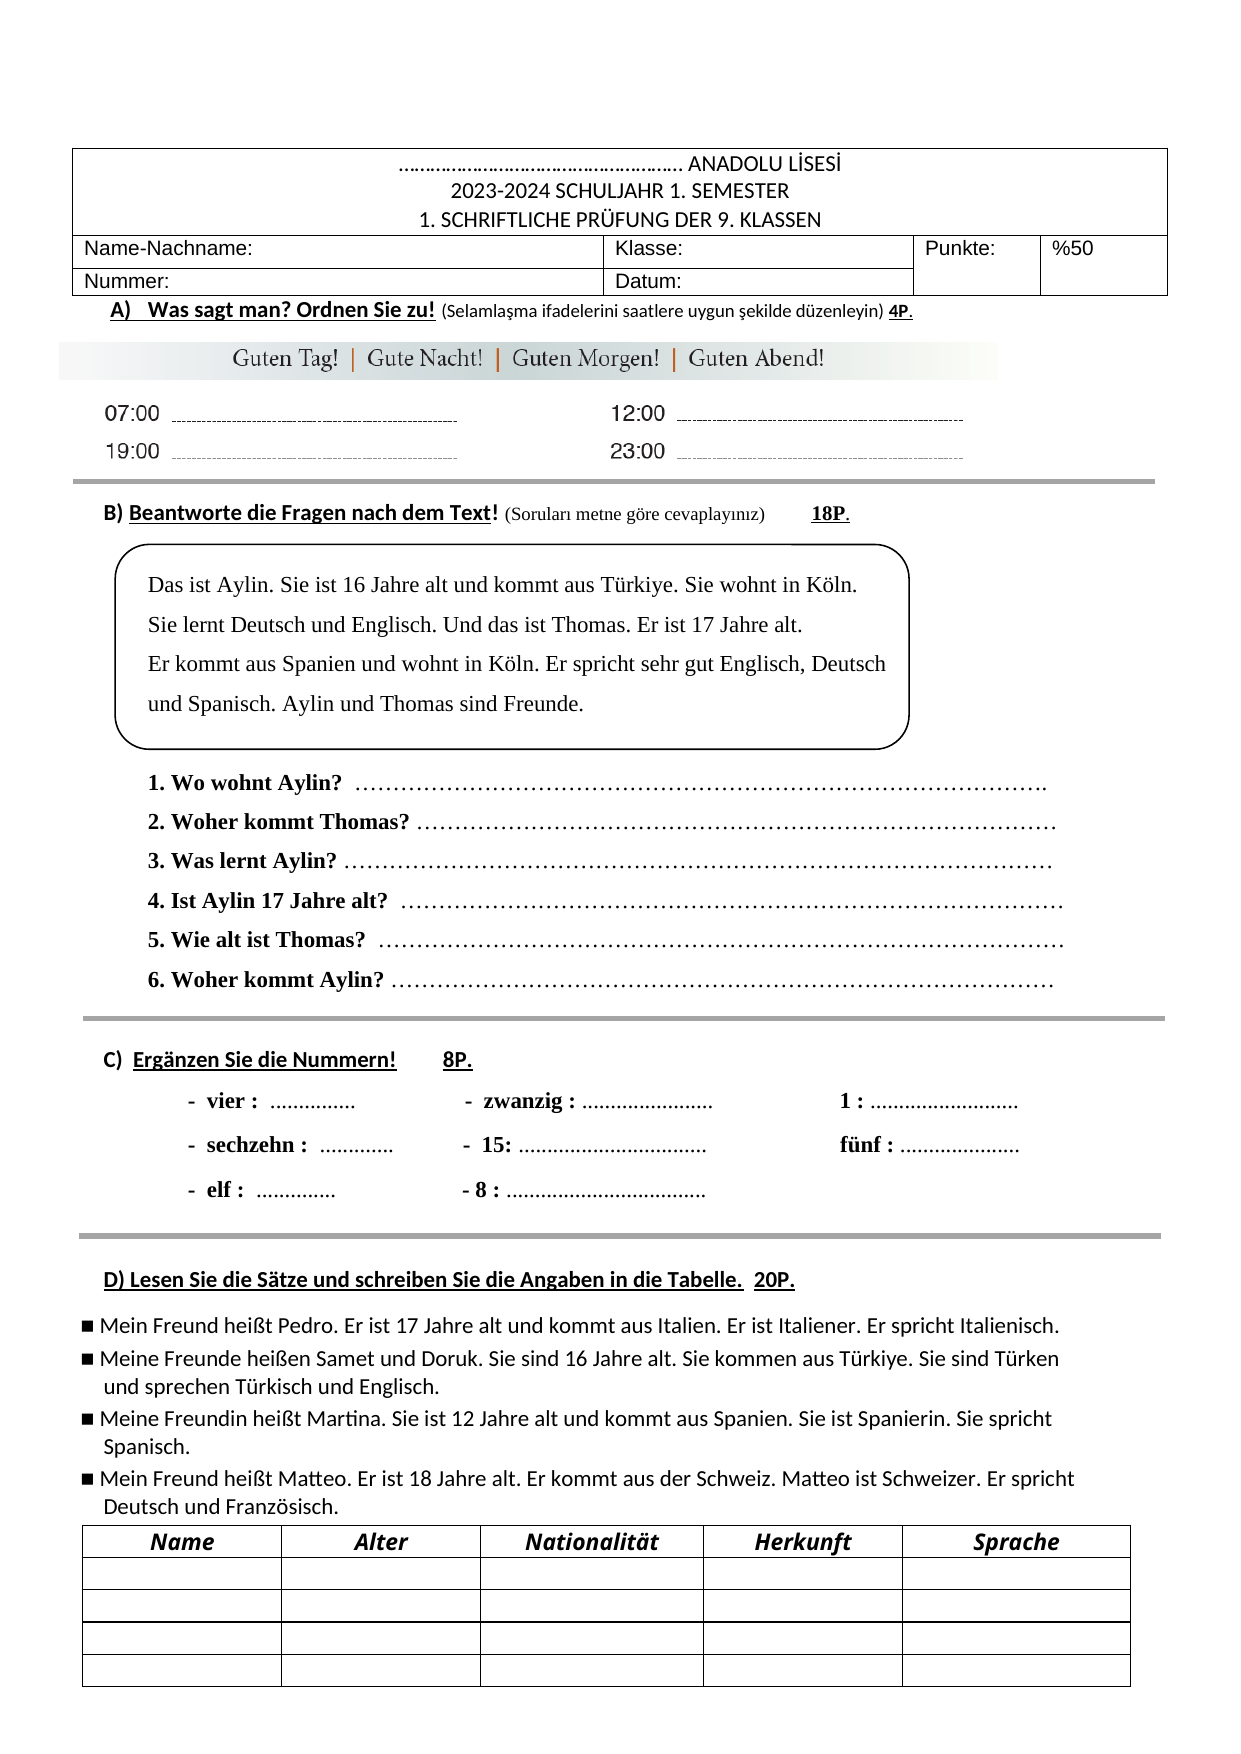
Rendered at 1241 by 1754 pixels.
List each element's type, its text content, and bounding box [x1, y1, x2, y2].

text - elf : .............. - 8 : ................................... [148, 1176, 1093, 1202]
table_cell [704, 1590, 902, 1621]
text und Spanisch. Aylin und Thomas sind Freunde. [148, 690, 1093, 716]
table_cell [83, 1623, 281, 1654]
table_cell [704, 1655, 902, 1686]
table_cell [282, 1558, 480, 1589]
text Sie lernt Deutsch und Englisch. Und das ist Thomas. Er ist 17 Jahre alt. [148, 611, 1093, 637]
table_cell [83, 1655, 281, 1686]
table_header Nationalität [481, 1526, 703, 1557]
table_cell [83, 1590, 281, 1621]
table_cell [481, 1590, 703, 1621]
text D) Lesen Sie die Sätze und schreiben Sie die Angaben in die Tabelle. 20P. [103, 1265, 1093, 1293]
text Er kommt aus Spanien und wohnt in Köln. Er spricht sehr gut Englisch, Deutsch [148, 650, 1093, 677]
table_cell Name-Nachname: [73, 236, 603, 268]
table_header Name [83, 1526, 281, 1557]
table_cell Datum: [604, 269, 913, 294]
picture [58, 342, 1004, 481]
table_cell [282, 1590, 480, 1621]
table_cell [83, 1558, 281, 1589]
table_cell [481, 1655, 703, 1686]
table_cell [903, 1590, 1130, 1621]
table_cell Punkte: [914, 236, 1040, 294]
text - vier : ............... - zwanzig : ....................... 1 : .......................... [148, 1087, 1093, 1113]
table_cell Nummer: [73, 269, 603, 294]
table_cell [481, 1623, 703, 1654]
table_cell [481, 1558, 703, 1589]
table_header Alter [282, 1526, 480, 1557]
text 3. Was lernt Aylin? ………………………………………………………………………………… [148, 848, 1093, 874]
text ■ Meine Freundin heißt Martina. Sie ist 12 Jahre alt und kommt aus Spanien. Sie ist Spanierin. Sie spricht Spanisch. [80, 1404, 1093, 1460]
text 6. Woher kommt Aylin? …………………………………………………………………………… [148, 966, 1093, 992]
text - sechzehn : ............. - 15: ................................. fünf : ..................... [148, 1132, 1093, 1158]
table_cell [903, 1623, 1130, 1654]
table_cell [903, 1558, 1130, 1589]
table_cell [282, 1623, 480, 1654]
text B) Beantworte die Fragen nach dem Text! (Soruları metne göre cevaplayınız) 18P. [103, 498, 1093, 527]
table_header Sprache [903, 1526, 1130, 1557]
text ■ Mein Freund heißt Matteo. Er ist 18 Jahre alt. Er kommt aus der Schweiz. Matteo ist Schweizer. Er spricht Deutsch und Französisch. [80, 1464, 1093, 1520]
text 5. Wie alt ist Thomas? ……………………………………………………………………………… [148, 927, 1093, 953]
table_cell [903, 1655, 1130, 1686]
table_header Herkunft [704, 1526, 902, 1557]
text ■ Meine Freunde heißen Samet und Doruk. Sie sind 16 Jahre alt. Sie kommen aus Türkiye. Sie sind Türken und sprechen Türkisch und Englisch. [80, 1344, 1093, 1400]
text 4. Ist Aylin 17 Jahre alt? …………………………………………………………………………… [148, 887, 1093, 913]
table_header ……………………………………………… ANADOLU LİSESİ 2023-2024 SCHULJAHR 1. SEMESTER 1. SCHRIFTLICHE PRÜFUNG DER 9. KLASSEN [73, 149, 1167, 235]
table_cell %50 [1041, 236, 1167, 294]
table_cell [282, 1655, 480, 1686]
text C) Ergänzen Sie die Nummern! 8P. [103, 1045, 1093, 1073]
text ■ Mein Freund heißt Pedro. Er ist 17 Jahre alt und kommt aus Italien. Er ist Italiener. Er spricht Italienisch. [80, 1312, 1093, 1340]
table_cell [704, 1623, 902, 1654]
text 2. Woher kommt Thomas? ………………………………………………………………………… [148, 808, 1093, 834]
text Das ist Aylin. Sie ist 16 Jahre alt und kommt aus Türkiye. Sie wohnt in Köln. [148, 571, 1093, 598]
table_cell [704, 1558, 902, 1589]
list Was sagt man? Ordnen Sie zu! (Selamlaşma ifadelerini saatlere uygun şekilde düzenleyin) 4P. [110, 296, 1093, 324]
text 1. Wo wohnt Aylin? ………………………………………………………………………………. [148, 769, 1093, 795]
table_cell Klasse: [604, 236, 913, 268]
